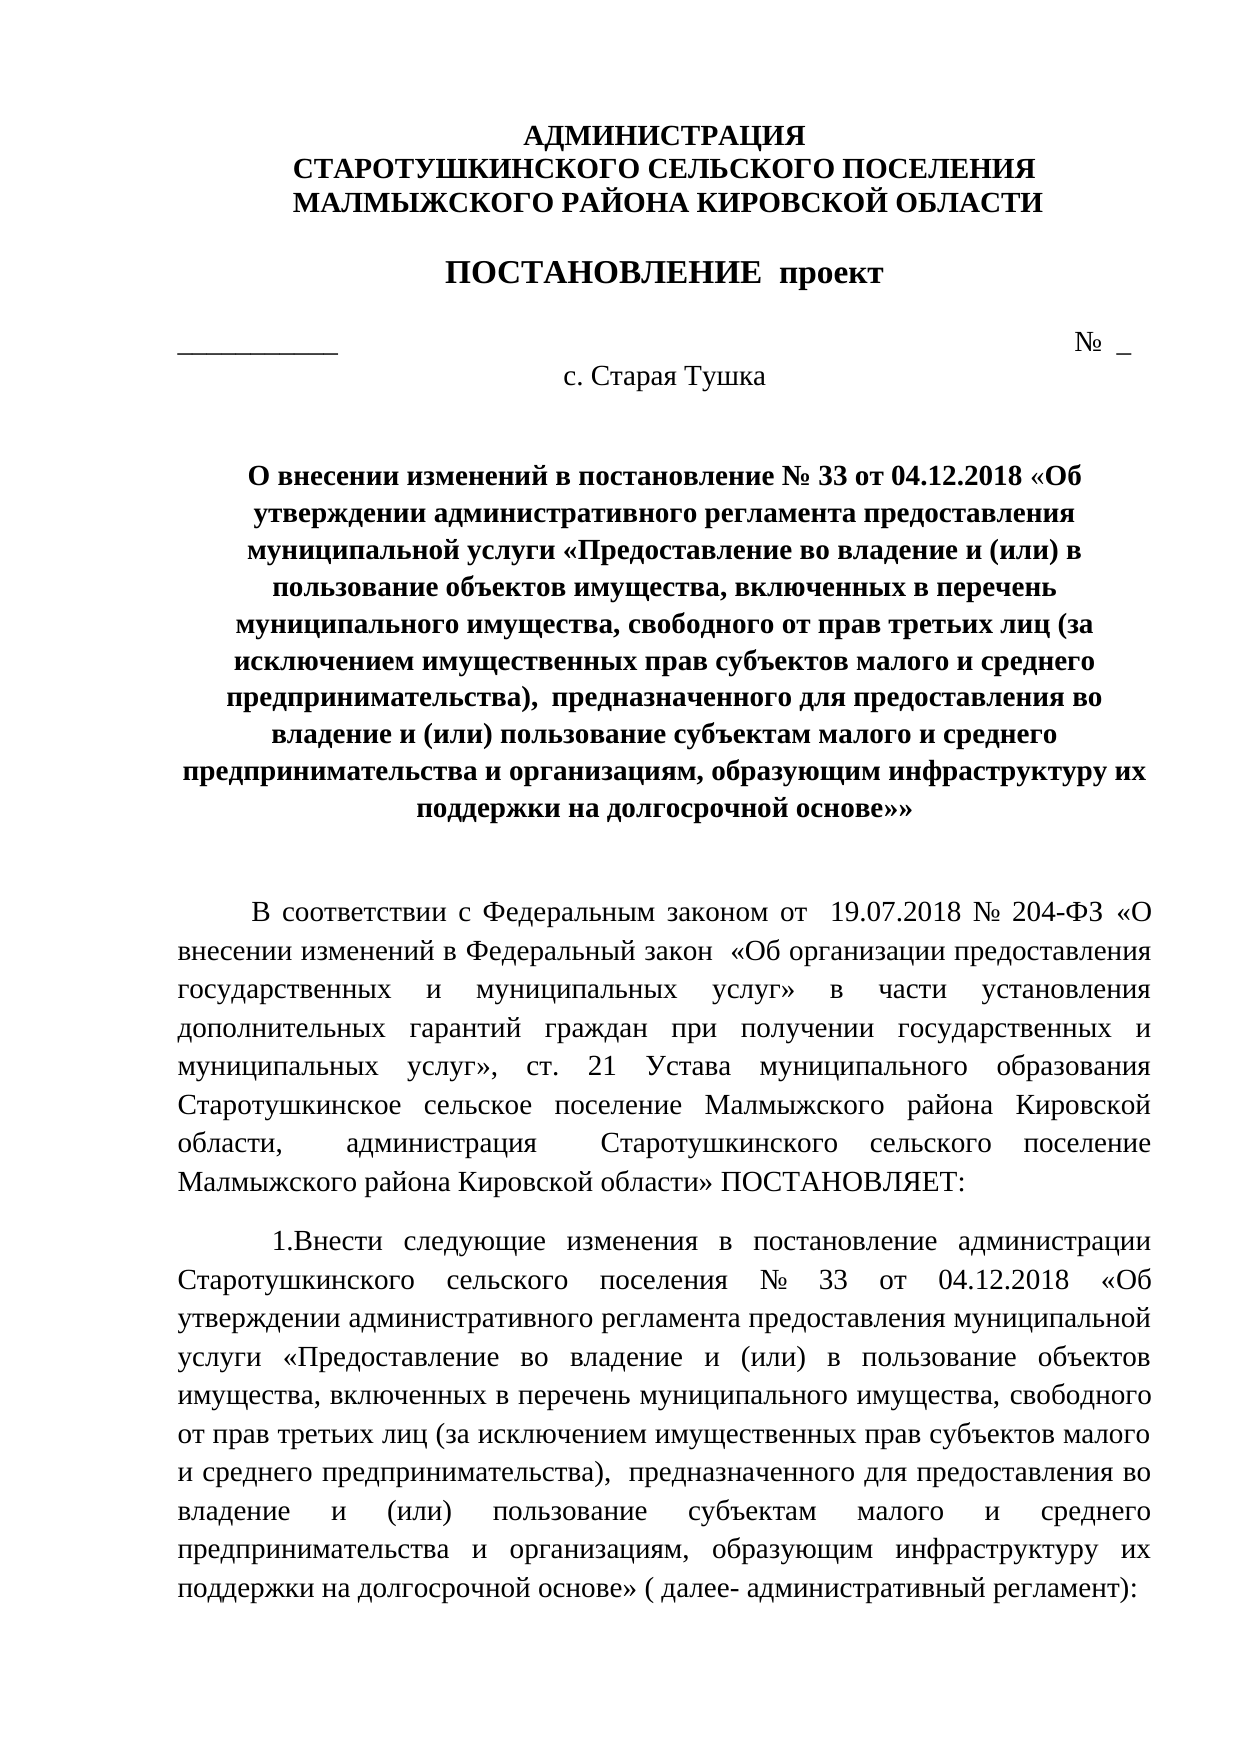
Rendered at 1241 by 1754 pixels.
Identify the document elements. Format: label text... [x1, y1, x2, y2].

text МАЛМЫЖСКОГО РАЙОНА КИРОВСКОЙ ОБЛАСТИ [177, 185, 1152, 219]
text О внесении изменений в постановление № 33 от 04.12.2018 «Об утверждении административного регламента предоставления муниципальной услуги «Предоставление во владение и (или) в пользование объектов имущества, включенных в перечень муниципального имущества, свободного от прав третьих лиц (за исключением имущественных прав субъектов малого и среднего предпринимательства), предназначенного для предоставления во владение и (или) пользование субъектам малого и среднего предпринимательства и организациям, образующим инфраструктуру их поддержки на долгосрочной основе»» [177, 458, 1152, 824]
text В соответствии с Федеральным законом от 19.07.2018 № 204-ФЗ «О внесении изменений в Федеральный закон «Об организации предоставления государственных и муниципальных услуг» в части установления дополнительных гарантий граждан при получении государственных и муниципальных услуг», ст. 21 Устава муниципального образования Старотушкинское сельское поселение Малмыжского района Кировской области, администрация Старотушкинского сельского поселение Малмыжского района Кировской области» ПОСТАНОВЛЯЕТ: [177, 894, 1152, 1197]
text 1.Внести следующие изменения в постановление администрации Старотушкинского сельского поселения № 33 от 04.12.2018 «Об утверждении административного регламента предоставления муниципальной услуги «Предоставление во владение и (или) в пользование объектов имущества, включенных в перечень муниципального имущества, свободного от прав третьих лиц (за исключением имущественных прав субъектов малого и среднего предпринимательства), предназначенного для предоставления во владение и (или) пользование субъектам малого и среднего предпринимательства и организациям, образующим инфраструктуру их поддержки на долгосрочной основе» ( далее- административный регламент): [177, 1223, 1152, 1604]
text АДМИНИСТРАЦИЯ [177, 118, 1152, 152]
text с. Старая Тушка [177, 358, 1152, 391]
text ПОСТАНОВЛЕНИЕ проект [177, 252, 1152, 291]
text СТАРОТУШКИНСКОГО СЕЛЬСКОГО ПОСЕЛЕНИЯ [177, 152, 1152, 185]
text ___________ № _ [177, 324, 1152, 358]
